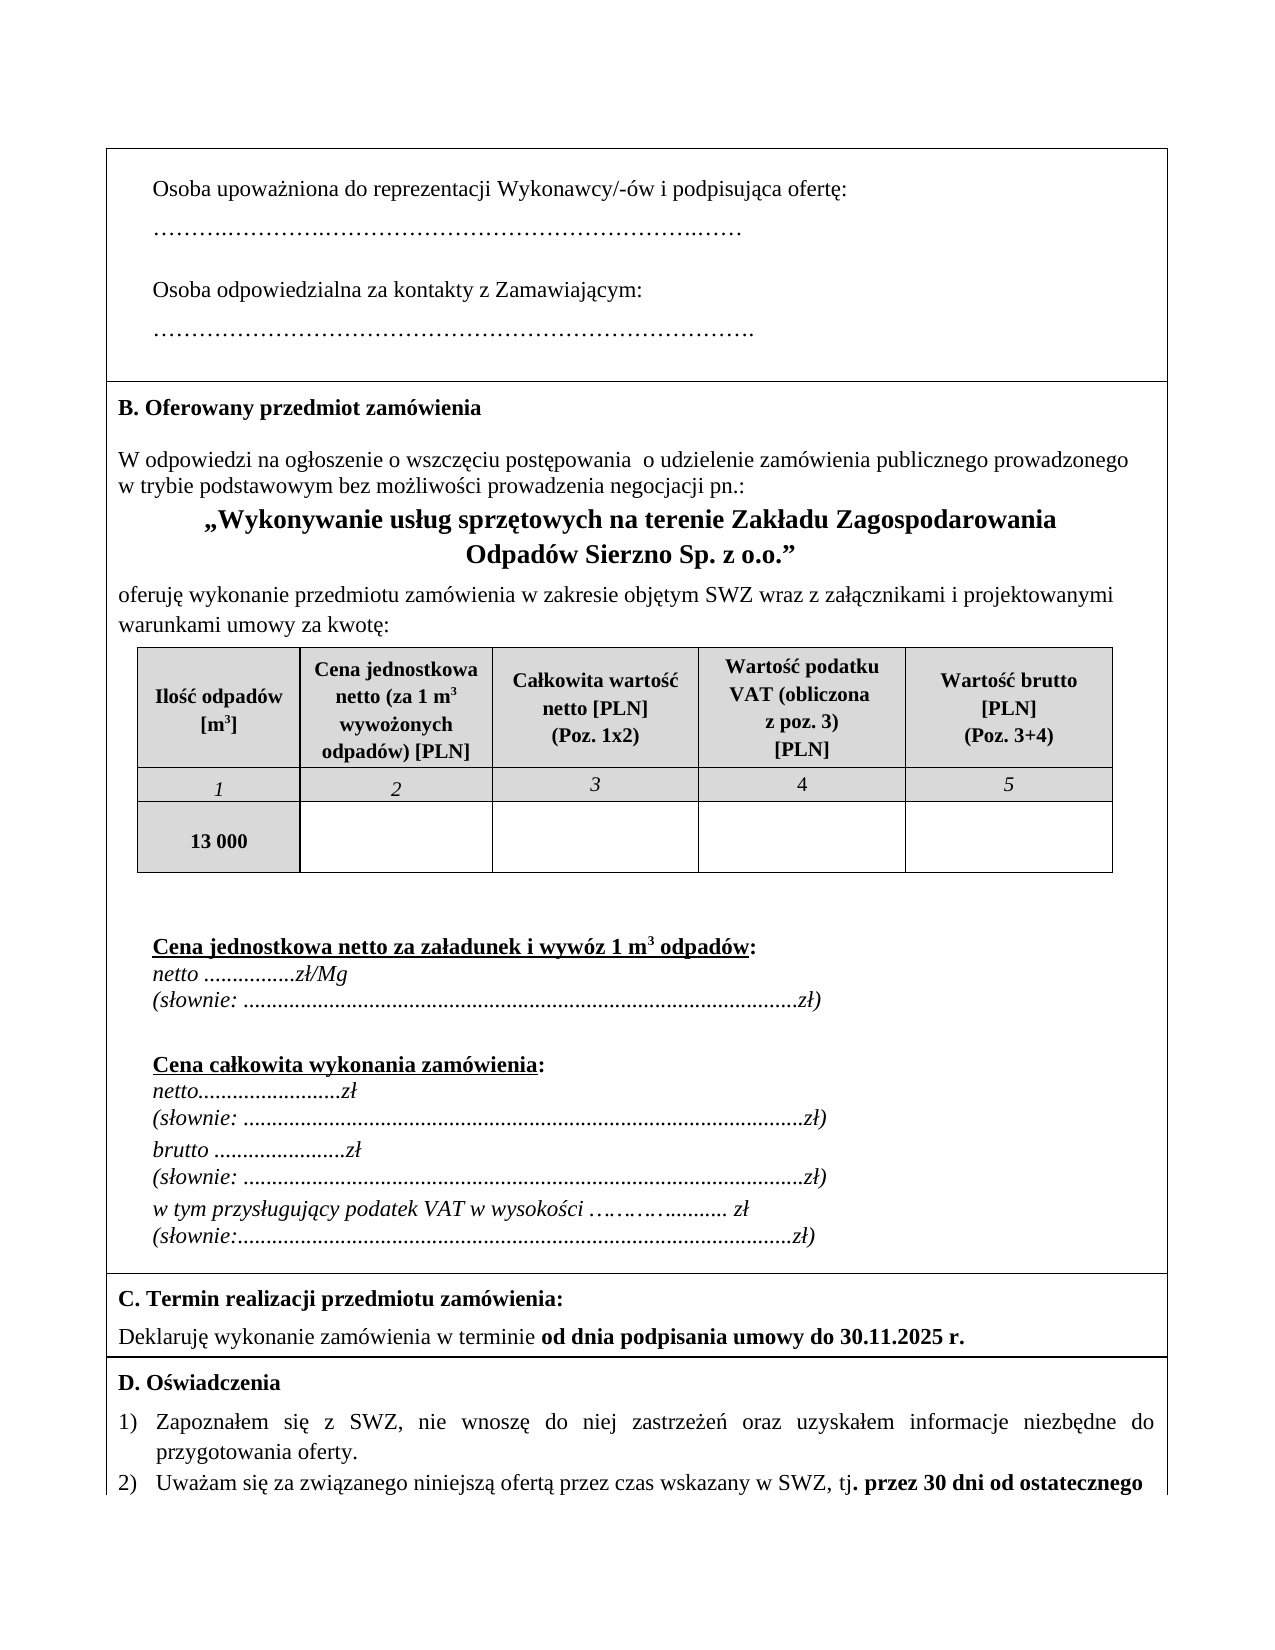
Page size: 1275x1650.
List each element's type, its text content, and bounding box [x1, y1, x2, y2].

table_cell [107, 1358, 1167, 1495]
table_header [107, 149, 1167, 381]
table_cell C. Termin realizacji przedmiotu zamówienia: Deklaruję wykonanie zamówienia w terminie od dnia podpisania umowy do 30.11.2025 r. [107, 1274, 1167, 1356]
table_cell B. Oferowany przedmiot zamówienia W odpowiedzi na ogłoszenie o wszczęciu postępowania o udzielenie zamówienia publicznego prowadzonego w trybie podstawowym bez możliwości prowadzenia negocjacji pn.: „Wykonywanie usług sprzętowych na terenie Zakładu Zagospodarowania Odpadów Sierzno Sp. z o.o.” oferuję wykonanie przedmiotu zamówienia w zakresie objętym SWZ wraz z załącznikami i projektowanymi warunkami umowy za kwotę: Cena jednostkowa netto za załadunek i wywóz 1 m3 odpadów: netto ................zł/Mg (słownie: .................................................................................................zł) Cena całkowita wykonania zamówienia: netto.........................zł (słownie: ..................................................................................................zł) brutto .......................zł (słownie: ..................................................................................................zł) w tym przysługujący podatek VAT w wysokości ………….......... zł (słownie:.................................................................................................zł) [107, 382, 1167, 1273]
